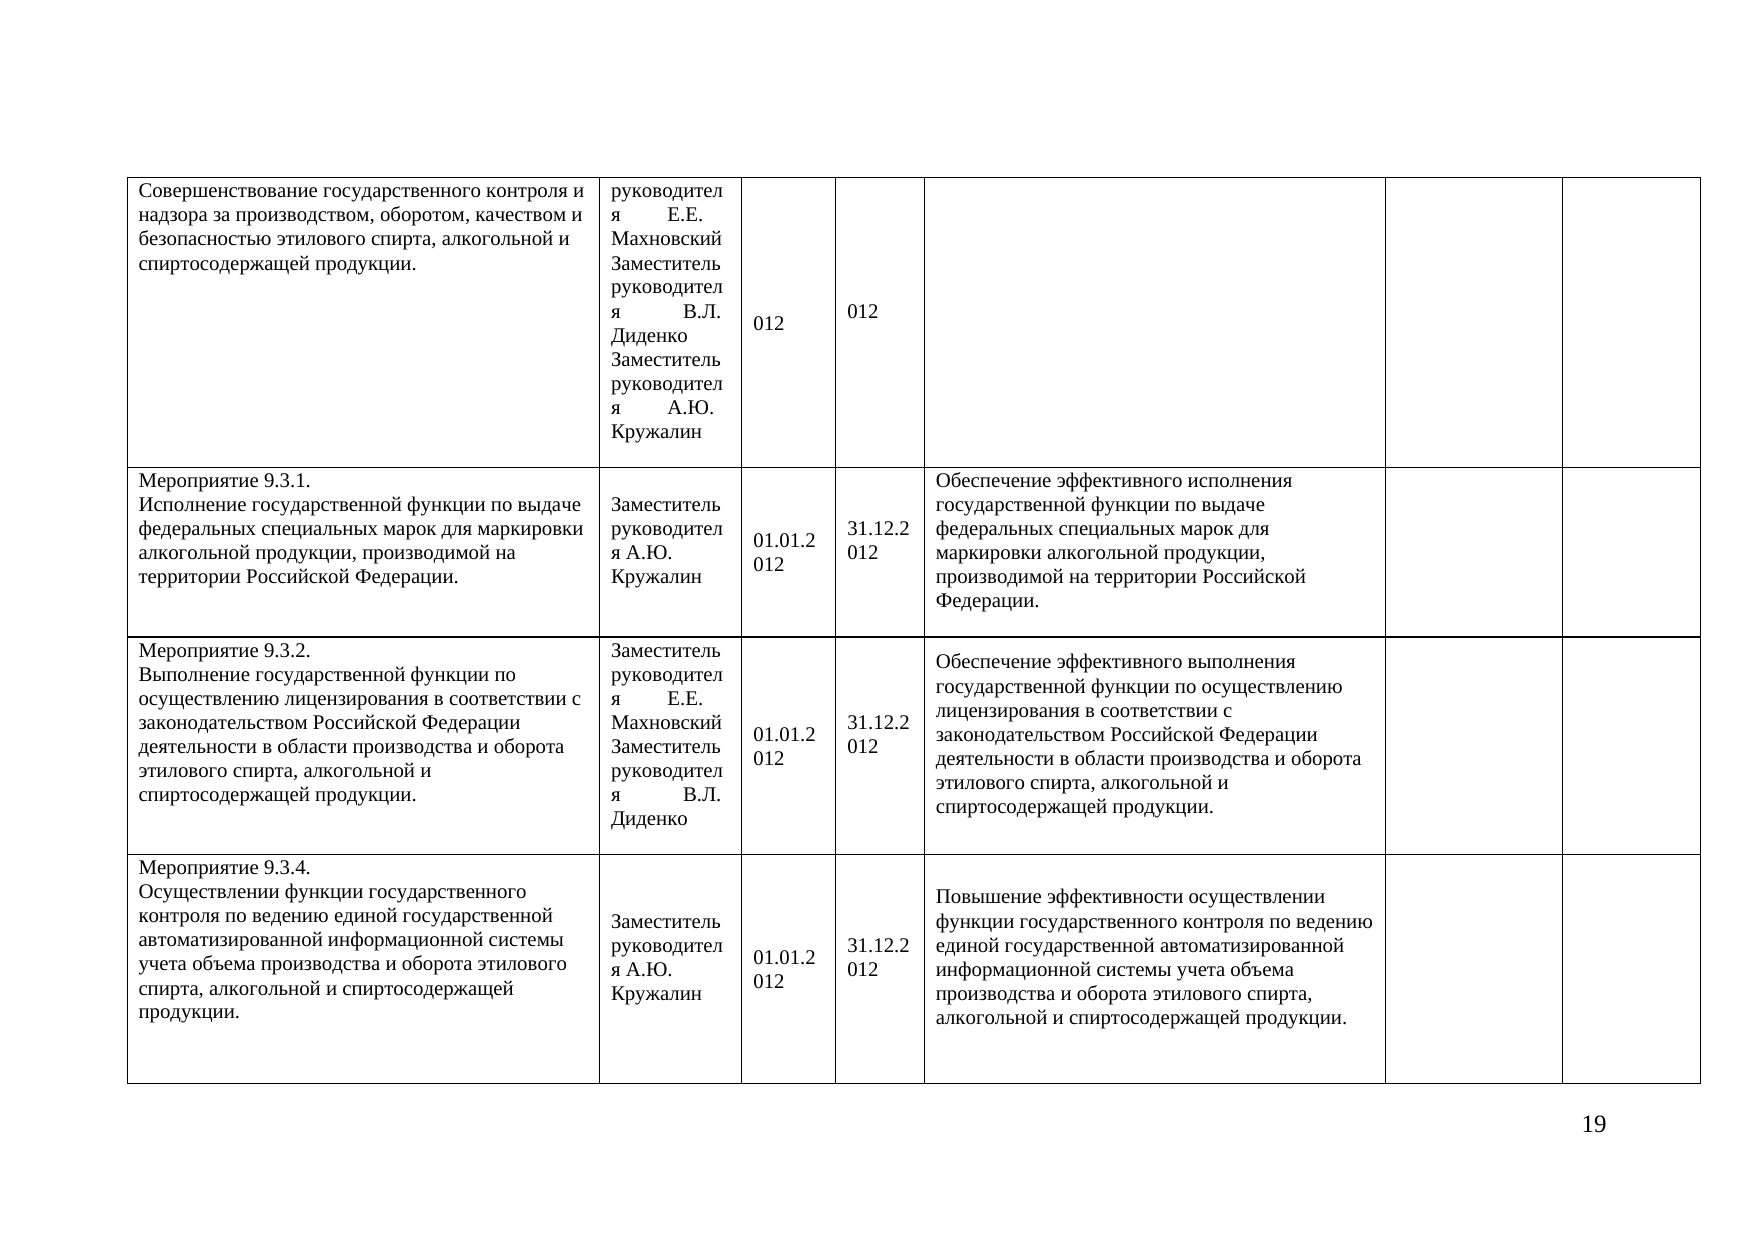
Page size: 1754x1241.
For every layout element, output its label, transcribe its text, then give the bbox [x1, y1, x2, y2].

table_cell Обеспечение эффективного исполнения государственной функции по выдаче федеральных специальных марок для маркировки алкогольной продукции, производимой на территории Российской Федерации. [925, 468, 1385, 636]
table_cell 01.01.2012 [742, 638, 835, 854]
table_cell [1563, 638, 1700, 854]
table_cell 01.01.2012 [742, 855, 835, 1082]
table_cell [1563, 468, 1700, 636]
table_cell [1563, 178, 1700, 467]
table_cell [1386, 178, 1562, 467]
table_cell [1563, 855, 1700, 1082]
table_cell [600, 178, 741, 467]
table_cell 01.01.2012 [742, 468, 835, 636]
table_cell Обеспечение эффективного выполнения государственной функции по осуществлению лицензирования в соответствии с законодательством Российской Федерации деятельности в области производства и оборота этилового спирта, алкогольной и спиртосодержащей продукции. [925, 638, 1385, 854]
table_cell [1386, 638, 1562, 854]
table_cell [925, 178, 1385, 467]
table_cell 31.12.2012 [836, 855, 924, 1082]
table_cell 31.12.2012 [836, 468, 924, 636]
table_cell 31.12.2012 [836, 178, 924, 467]
table_cell Повышение эффективности осуществлении функции государственного контроля по ведению единой государственной автоматизированной информационной системы учета объема производства и оборота этилового спирта, алкогольной и спиртосодержащей продукции. [925, 855, 1385, 1082]
table_cell 01.01.2012 [742, 178, 835, 467]
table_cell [128, 178, 599, 467]
table_cell Мероприятие 9.3.1. Исполнение государственной функции по выдаче федеральных специальных марок для маркировки алкогольной продукции, производимой на территории Российской Федерации. [128, 468, 599, 636]
table_cell [1386, 468, 1562, 636]
table_cell Мероприятие 9.3.2. Выполнение государственной функции по осуществлению лицензирования в соответствии с законодательством Российской Федерации деятельности в области производства и оборота этилового спирта, алкогольной и спиртосодержащей продукции. [128, 638, 599, 854]
table_cell 31.12.2012 [836, 638, 924, 854]
table_cell Заместитель руководителя А.Ю. Кружалин [600, 855, 741, 1082]
table_cell [1386, 855, 1562, 1082]
table_cell Мероприятие 9.3.4. Осуществлении функции государственного контроля по ведению единой государственной автоматизированной информационной системы учета объема производства и оборота этилового спирта, алкогольной и спиртосодержащей продукции. [128, 855, 599, 1082]
table_cell Заместитель руководителя А.Ю. Кружалин [600, 468, 741, 636]
table_cell Заместитель руководителя Е.Е. Махновский Заместитель руководителя В.Л. Диденко [600, 638, 741, 854]
